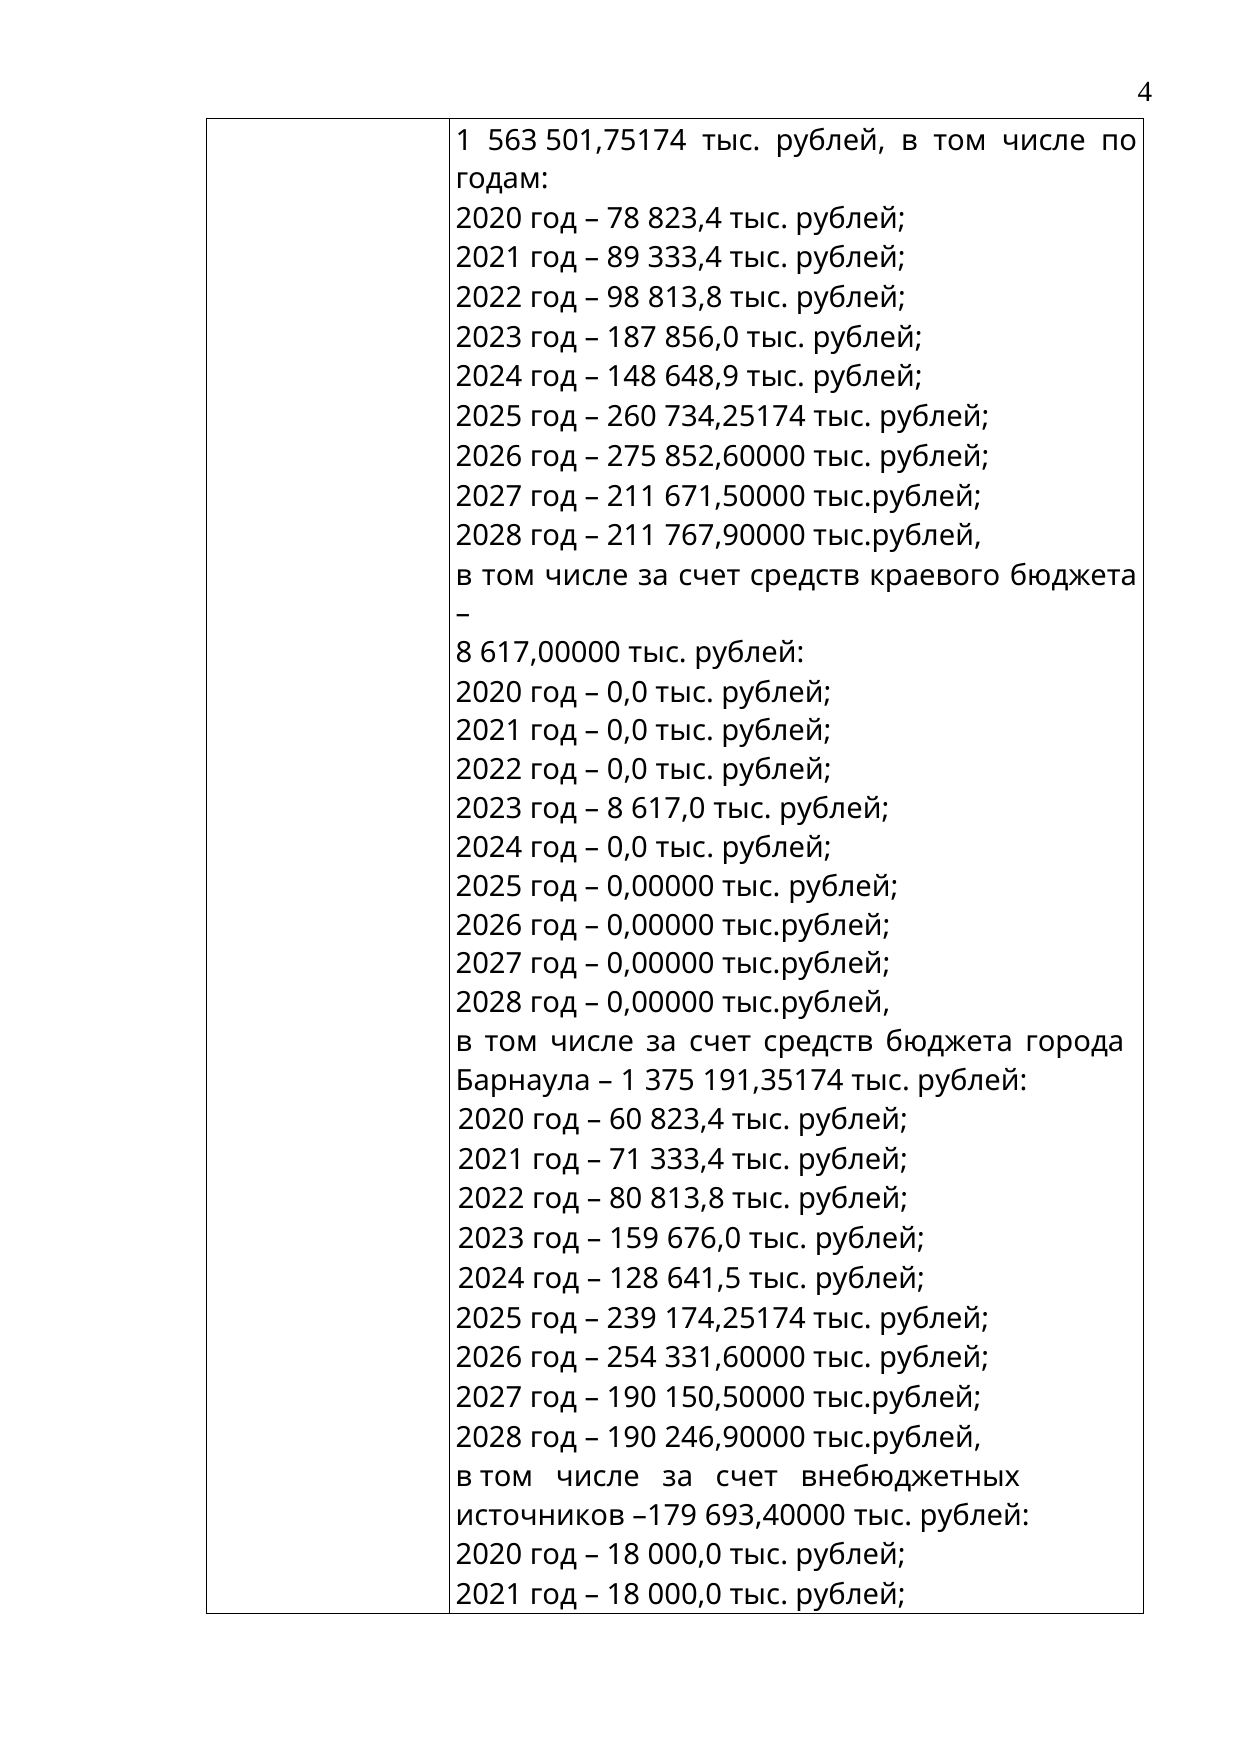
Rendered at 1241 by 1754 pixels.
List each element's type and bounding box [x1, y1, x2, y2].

table_cell [207, 119, 449, 1613]
table_cell [450, 119, 1143, 1613]
